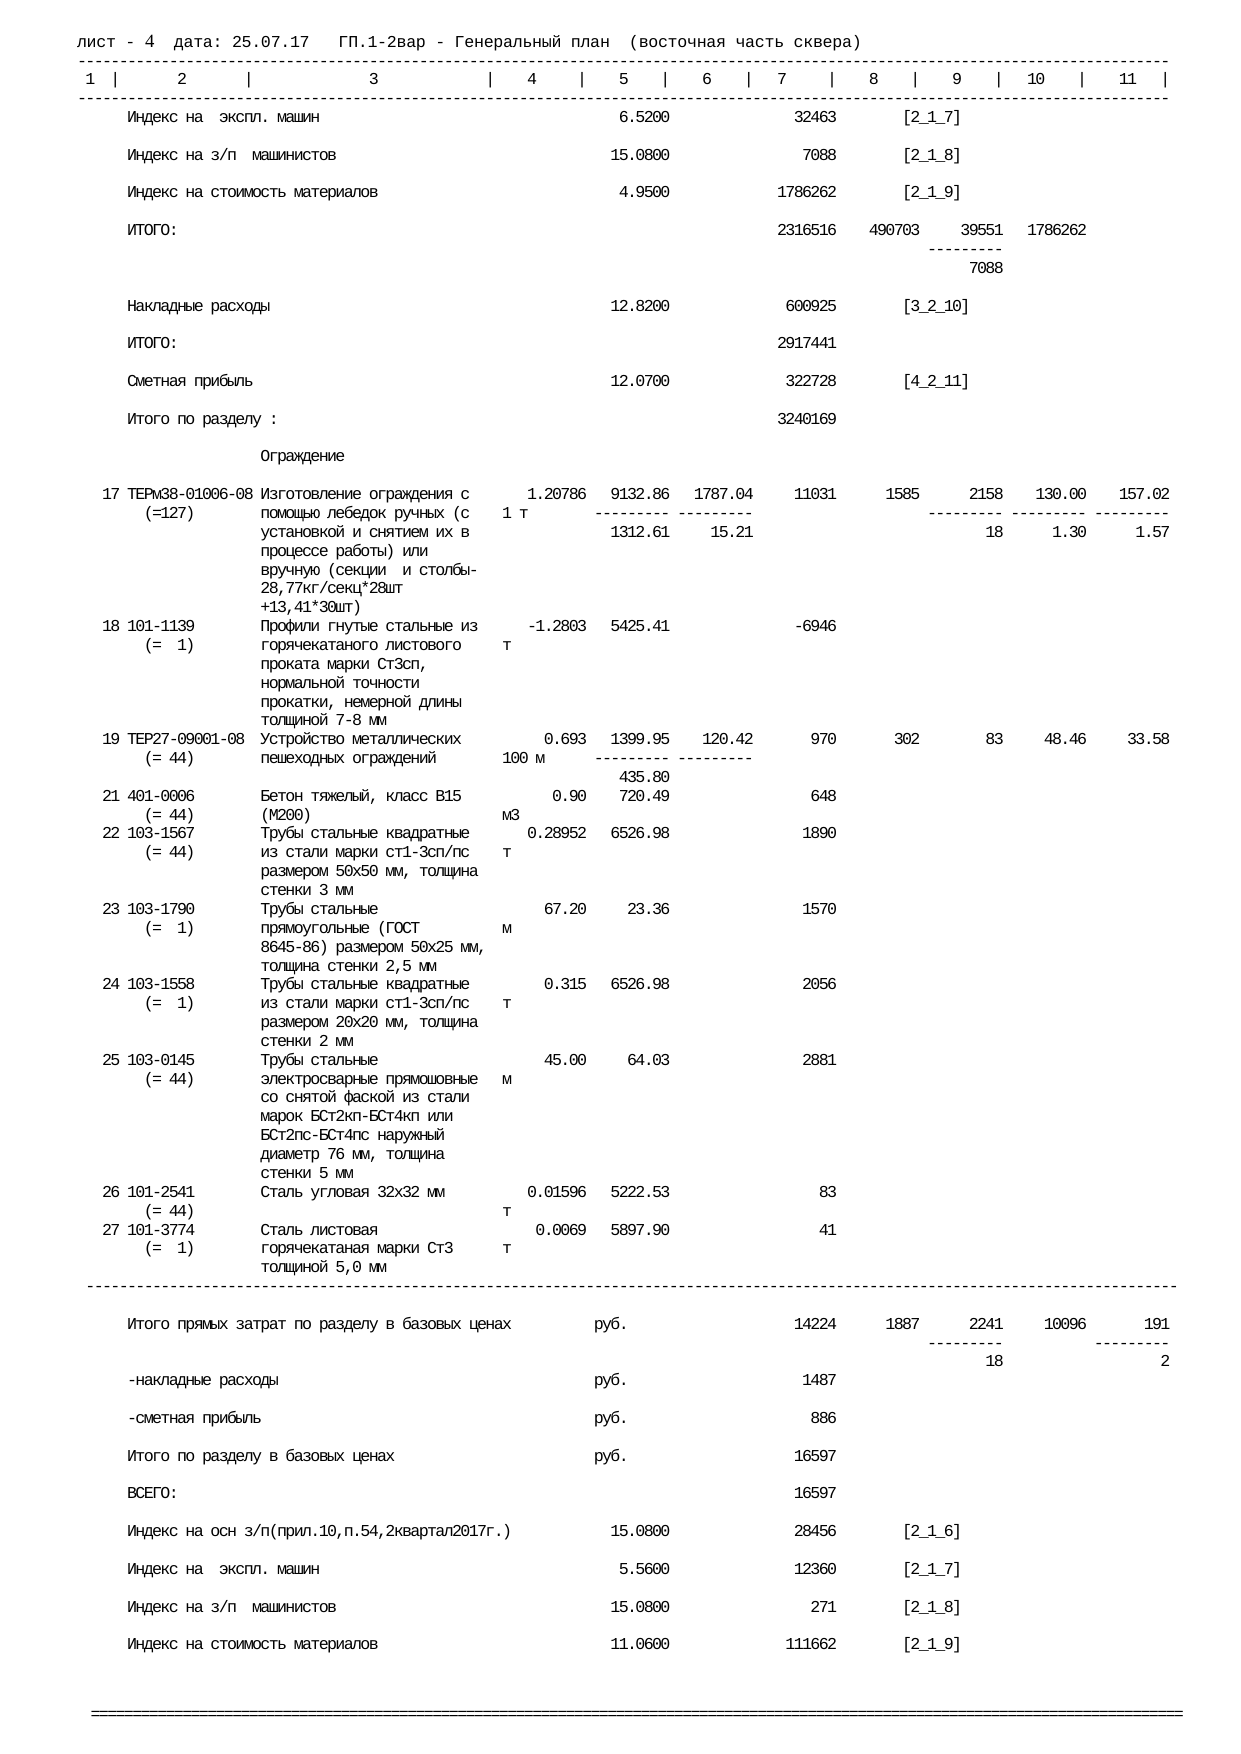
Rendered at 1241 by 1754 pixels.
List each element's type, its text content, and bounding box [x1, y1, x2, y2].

text БСт2пс-БСт4пс наружный [77, 1127, 1199, 1146]
text --------- --------- [77, 1334, 1199, 1353]
text Индекс на стоимость материалов 4.9500 1786262 [2_1_9] [77, 184, 1199, 203]
text установкой и снятием их в 1312.61 15.21 18 1.30 1.57 [77, 523, 1199, 542]
text стенки 3 мм [77, 882, 1199, 901]
text Итого по разделу : 3240169 [77, 410, 1199, 429]
text (= 1) прямоугольные (ГОСТ м [77, 919, 1199, 938]
text (= 1) горячекатаного листового т [77, 637, 1199, 655]
text толщиной 5,0 мм [77, 1259, 1199, 1278]
text ИТОГО: 2316516 490703 39551 1786262 [77, 222, 1199, 241]
text (= 44) электросварные прямошовные м [77, 1070, 1199, 1089]
text 23 103-1790 Трубы стальные 67.20 23.36 1570 [77, 901, 1199, 919]
text 22 103-1567 Трубы стальные квадратные 0.28952 6526.98 1890 [77, 825, 1199, 844]
text стенки 5 мм [77, 1164, 1199, 1183]
text Итого прямых затрат по разделу в базовых ценах руб. 14224 1887 2241 10096 191 [77, 1315, 1199, 1334]
text (= 44) т [77, 1202, 1199, 1221]
text 17 ТЕРм38-01006-08 Изготовление ограждения с 1.20786 9132.86 1787.04 11031 1585 2158 130.00 157.02 [77, 486, 1199, 504]
text 435.80 [77, 768, 1199, 787]
text стенки 2 мм [77, 1032, 1199, 1051]
text (= 44) (М200) м3 [77, 806, 1199, 825]
text -сметная прибыль руб. 886 [77, 1409, 1199, 1428]
text 27 101-3774 Сталь листовая 0.0069 5897.90 41 [77, 1221, 1199, 1240]
text (= 1) из стали марки ст1-3сп/пс т [77, 995, 1199, 1014]
text 24 103-1558 Трубы стальные квадратные 0.315 6526.98 2056 [77, 976, 1199, 995]
text Индекс на экспл. машин 6.5200 32463 [2_1_7] [77, 109, 1199, 127]
text 8645-86) размером 50х25 мм, [77, 938, 1199, 957]
text процессе работы) или [77, 542, 1199, 561]
text диаметр 76 мм, толщина [77, 1146, 1199, 1164]
text проката марки Ст3сп, [77, 655, 1199, 674]
text Индекс на з/п машинистов 15.0800 7088 [2_1_8] [77, 146, 1199, 165]
text Индекс на осн з/п(прил.10,п.54,2квартал2017г.) 15.0800 28456 [2_1_6] [77, 1523, 1199, 1542]
text размером 20х20 мм, толщина [77, 1014, 1199, 1032]
text толщина стенки 2,5 мм [77, 957, 1199, 976]
text (= 1) горячекатаная марки Ст3 т [77, 1240, 1199, 1259]
text 21 401-0006 Бетон тяжелый, класс В15 0.90 720.49 648 [77, 787, 1199, 806]
text прокатки, немерной длины [77, 693, 1199, 712]
text ИТОГО: 2917441 [77, 335, 1199, 354]
text 7088 [77, 259, 1199, 278]
text вручную (секции и столбы- [77, 561, 1199, 580]
text 18 101-1139 Профили гнутые стальные из -1.2803 5425.41 -6946 [77, 618, 1199, 637]
text Индекс на з/п машинистов 15.0800 271 [2_1_8] [77, 1598, 1199, 1617]
text 28,77кг/секц*28шт [77, 580, 1199, 599]
text со снятой фаской из стали [77, 1089, 1199, 1108]
text Сметная прибыль 12.0700 322728 [4_2_11] [77, 373, 1199, 391]
text Индекс на экспл. машин 5.5600 12360 [2_1_7] [77, 1560, 1199, 1579]
text толщиной 7-8 мм [77, 712, 1199, 731]
text 25 103-0145 Трубы стальные 45.00 64.03 2881 [77, 1051, 1199, 1070]
text Ограждение [77, 448, 1199, 467]
text --------- [77, 241, 1199, 259]
text ----------------------------------------------------------------------------------------------------------------------------------- [77, 1278, 1199, 1296]
text размером 50х50 мм, толщина [77, 863, 1199, 882]
text +13,41*30шт) [77, 599, 1199, 618]
text -накладные расходы руб. 1487 [77, 1372, 1199, 1391]
text марок БСт2кп-БСт4кп или [77, 1108, 1199, 1127]
text (= 44) пешеходных ограждений 100 м --------- --------- [77, 750, 1199, 768]
text 18 2 [77, 1353, 1199, 1372]
text Накладные расходы 12.8200 600925 [3_2_10] [77, 297, 1199, 316]
text 26 101-2541 Сталь угловая 32х32 мм 0.01596 5222.53 83 [77, 1183, 1199, 1202]
text Индекс на стоимость материалов 11.0600 111662 [2_1_9] [77, 1636, 1199, 1655]
text нормальной точности [77, 674, 1199, 693]
text Итого по разделу в базовых ценах руб. 16597 [77, 1447, 1199, 1466]
text (= 44) из стали марки ст1-3сп/пс т [77, 844, 1199, 863]
text ВСЕГО: 16597 [77, 1485, 1199, 1504]
text (=127) помощью лебедок ручных (с 1 т --------- --------- --------- --------- --------- [77, 504, 1199, 523]
text 19 ТЕР27-09001-08 Устройство металлических 0.693 1399.95 120.42 970 302 83 48.46 33.58 [77, 731, 1199, 750]
